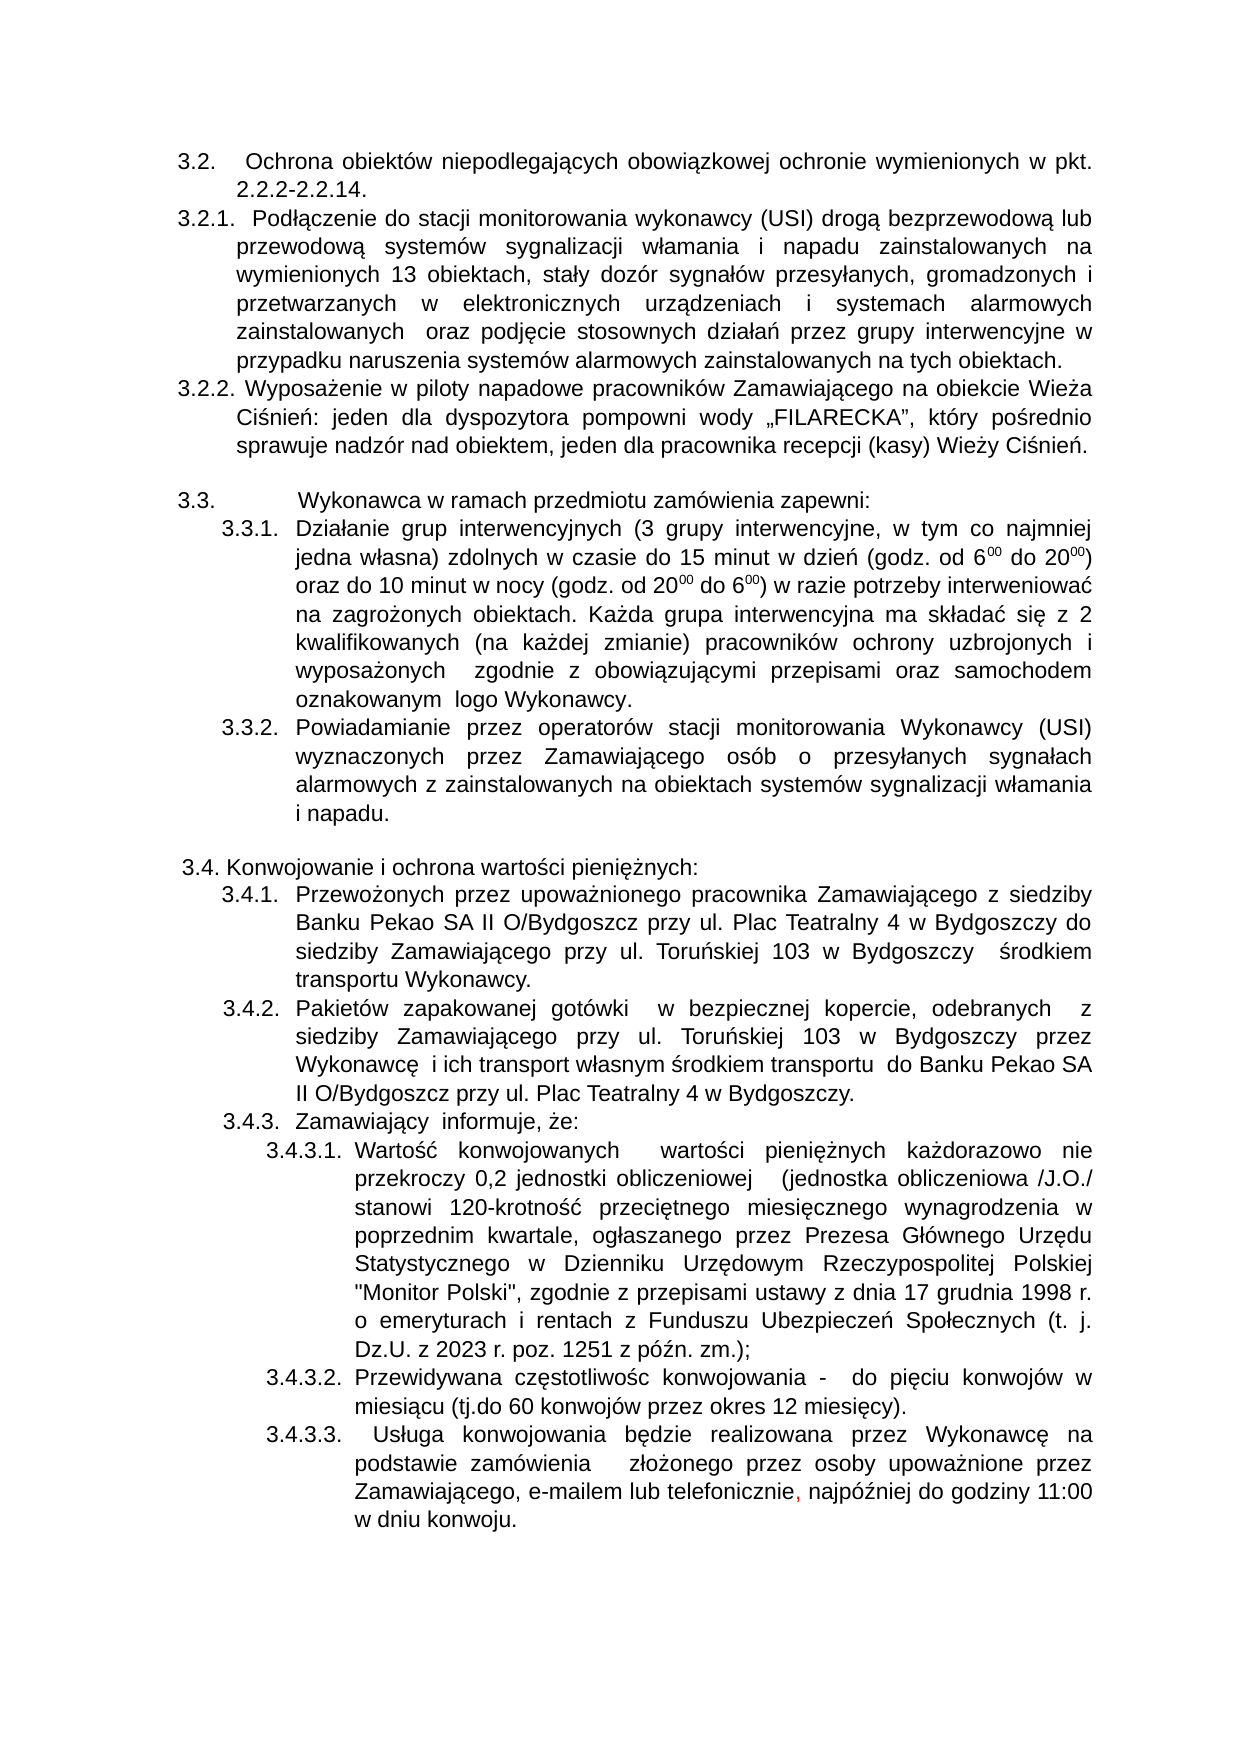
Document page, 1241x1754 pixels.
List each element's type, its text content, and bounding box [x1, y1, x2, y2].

list Wartość konwojowanych wartości pieniężnych każdorazowo nie przekroczy 0,2 jednostki obliczeniowej (jednostka obliczeniowa /J.O./ stanowi 120-krotność przeciętnego miesięcznego wynagrodzenia w poprzednim kwartale, ogłaszanego przez Prezesa Głównego Urzędu Statystycznego w Dzienniku Urzędowym Rzeczypospolitej Polskiej "Monitor Polski", zgodnie z przepisami ustawy z dnia 17 grudnia 1998 r. o emeryturach i rentach z Funduszu Ubezpieczeń Społecznych (t. j. Dz.U. z 2023 r. poz. 1251 z późn. zm.); [266, 1137, 1093, 1362]
list Przewidywana częstotliwośc konwojowania - do pięciu konwojów w miesiącu (tj.do 60 konwojów przez okres 12 miesięcy). [266, 1364, 1093, 1419]
list Działanie grup interwencyjnych (3 grupy interwencyjne, w tym co najmniej jedna własna) zdolnych w czasie do 15 minut w dzień (godz. od 600 do 2000) oraz do 10 minut w nocy (godz. od 2000 do 600) w razie potrzeby interweniować na zagrożonych obiektach. Każda grupa interwencyjna ma składać się z 2 kwalifikowanych (na każdej zmianie) pracowników ochrony uzbrojonych i wyposażonych zgodnie z obowiązującymi przepisami oraz samochodem oznakowanym logo Wykonawcy. [221, 515, 1092, 712]
list Zamawiający informuje, że: [223, 1108, 1093, 1134]
list Podłączenie do stacji monitorowania wykonawcy (USI) drogą bezprzewodową lub przewodową systemów sygnalizacji włamania i napadu zainstalowanych na wymienionych 13 obiektach, stały dozór sygnałów przesyłanych, gromadzonych i przetwarzanych w elektronicznych urządzeniach i systemach alarmowych zainstalowanych oraz podjęcie stosownych działań przez grupy interwencyjne w przypadku naruszenia systemów alarmowych zainstalowanych na tych obiektach. [177, 204, 1093, 373]
text 3.4. Konwojowanie i ochrona wartości pieniężnych: [162, 854, 1093, 881]
list Przewożonych przez upoważnionego pracownika Zamawiającego z siedziby Banku Pekao SA II O/Bydgoszcz przy ul. Plac Teatralny 4 w Bydgoszczy do siedziby Zamawiającego przy ul. Toruńskiej 103 w Bydgoszczy środkiem transportu Wykonawcy. [221, 881, 1093, 992]
list Powiadamianie przez operatorów stacji monitorowania Wykonawcy (USI) wyznaczonych przez Zamawiającego osób o przesyłanych sygnałach alarmowych z zainstalowanych na obiektach systemów sygnalizacji włamania i napadu. [221, 714, 1092, 826]
list Ochrona obiektów niepodlegających obowiązkowej ochronie wymienionych w pkt. 2.2.2-2.2.14. [177, 148, 1093, 202]
list Wykonawca w ramach przedmiotu zamówienia zapewni: [177, 487, 1092, 513]
list Wyposażenie w piloty napadowe pracowników Zamawiającego na obiekcie Wieża Ciśnień: jeden dla dyspozytora pompowni wody „FILARECKA”, który pośrednio sprawuje nadzór nad obiektem, jeden dla pracownika recepcji (kasy) Wieży Ciśnień. [177, 375, 1093, 458]
list Pakietów zapakowanej gotówki w bezpiecznej kopercie, odebranych z siedziby Zamawiającego przy ul. Toruńskiej 103 w Bydgoszczy przez Wykonawcę i ich transport własnym środkiem transportu do Banku Pekao SA II O/Bydgoszcz przy ul. Plac Teatralny 4 w Bydgoszczy. [223, 994, 1093, 1106]
list Usługa konwojowania będzie realizowana przez Wykonawcę na podstawie zamówienia złożonego przez osoby upoważnione przez Zamawiającego, e-mailem lub telefonicznie, najpóźniej do godziny 11:00 w dniu konwoju. [266, 1421, 1093, 1533]
